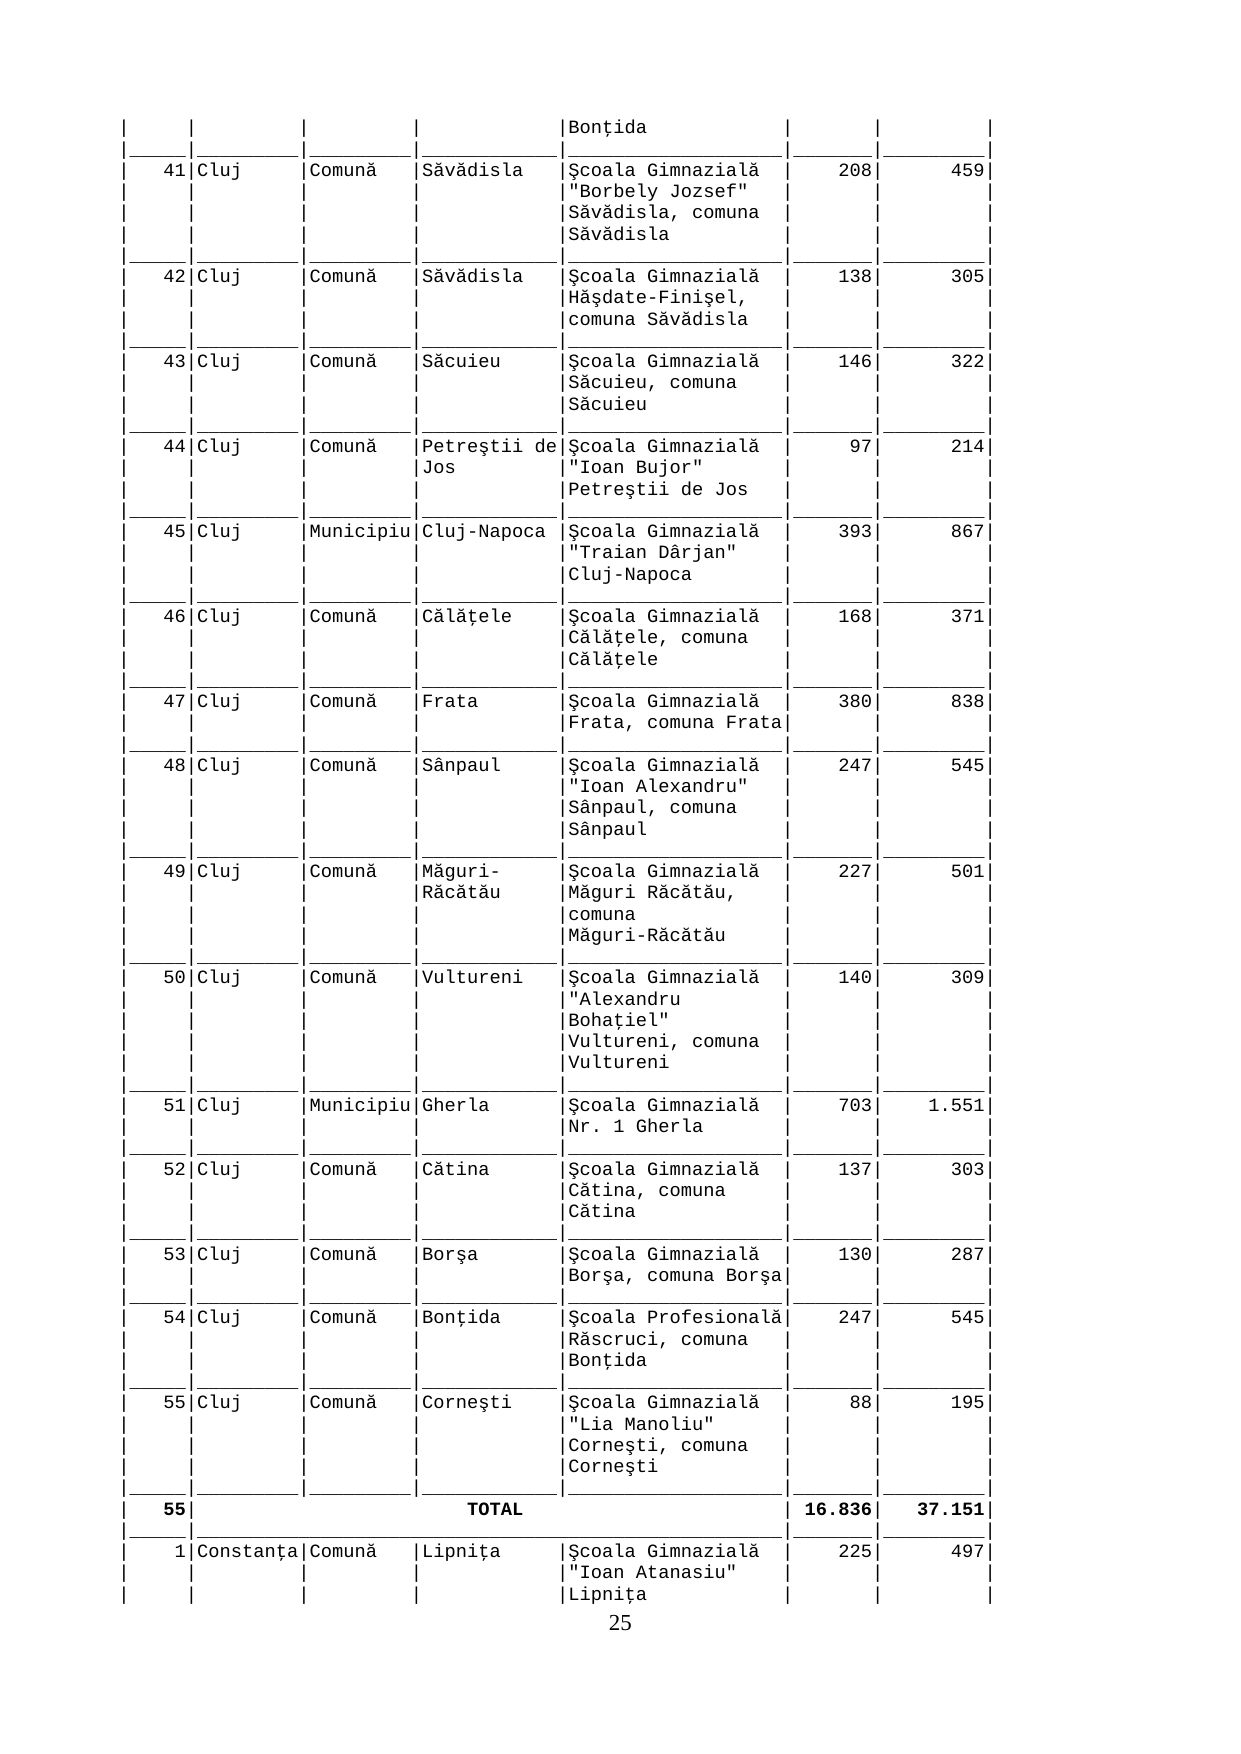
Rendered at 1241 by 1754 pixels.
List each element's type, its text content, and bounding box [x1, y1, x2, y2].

text | | | | |"Ioan Alexandru" | | | [118, 777, 1122, 798]
text | | | | |Săvădisla, comuna | | | [118, 203, 1122, 224]
text |_____|_________|_________|____________|___________________|_______|_________| [118, 331, 1122, 352]
text | 53|Cluj |Comună |Borşa |Şcoala Gimnazială | 130| 287| [118, 1244, 1122, 1266]
text | | | | |Corneşti, comuna | | | [118, 1436, 1122, 1457]
text | 41|Cluj |Comună |Săvădisla |Şcoala Gimnazială | 208| 459| [118, 161, 1122, 182]
text | | | | |Corneşti | | | [118, 1457, 1122, 1478]
text | 45|Cluj |Municipiu|Cluj-Napoca |Şcoala Gimnazială | 393| 867| [118, 522, 1122, 543]
text | | | | |Călăţele, comuna | | | [118, 628, 1122, 649]
text |_____|_________|_________|____________|___________________|_______|_________| [118, 947, 1122, 968]
text | | | |Jos |"Ioan Bujor" | | | [118, 458, 1122, 479]
text | | | | |Bonţida | | | [118, 1351, 1122, 1372]
text |_____|____________________________________________________|_______|_________| [118, 1521, 1122, 1542]
text | | | | |Măguri-Răcătău | | | [118, 926, 1122, 947]
text | 51|Cluj |Municipiu|Gherla |Şcoala Gimnazială | 703| 1.551| [118, 1096, 1122, 1117]
text | | | | |Răscruci, comuna | | | [118, 1329, 1122, 1351]
text | | | | |Borşa, comuna Borşa| | | [118, 1266, 1122, 1287]
text | 48|Cluj |Comună |Sânpaul |Şcoala Gimnazială | 247| 545| [118, 756, 1122, 777]
text |_____|_________|_________|____________|___________________|_______|_________| [118, 1138, 1122, 1159]
text | | | | |Săcuieu, comuna | | | [118, 373, 1122, 394]
text |_____|_________|_________|____________|___________________|_______|_________| [118, 586, 1122, 607]
text | | | | |Sânpaul, comuna | | | [118, 798, 1122, 819]
text | | | | |Bonţida | | | [118, 118, 1122, 139]
text |_____|_________|_________|____________|___________________|_______|_________| [118, 416, 1122, 437]
text | 54|Cluj |Comună |Bonţida |Şcoala Profesională| 247| 545| [118, 1308, 1122, 1329]
text | 47|Cluj |Comună |Frata |Şcoala Gimnazială | 380| 838| [118, 692, 1122, 713]
text | | | | |"Ioan Atanasiu" | | | [118, 1563, 1122, 1584]
text | 46|Cluj |Comună |Călăţele |Şcoala Gimnazială | 168| 371| [118, 607, 1122, 628]
text | 43|Cluj |Comună |Săcuieu |Şcoala Gimnazială | 146| 322| [118, 352, 1122, 373]
text | | | | |Săvădisla | | | [118, 224, 1122, 246]
text | 42|Cluj |Comună |Săvădisla |Şcoala Gimnazială | 138| 305| [118, 267, 1122, 288]
text | | | | |comuna Săvădisla | | | [118, 309, 1122, 331]
text |_____|_________|_________|____________|___________________|_______|_________| [118, 1478, 1122, 1499]
text | | | | |Vultureni | | | [118, 1053, 1122, 1074]
text |_____|_________|_________|____________|___________________|_______|_________| [118, 1074, 1122, 1096]
text | | | |Răcătău |Măguri Răcătău, | | | [118, 883, 1122, 904]
text | | | | |Frata, comuna Frata| | | [118, 713, 1122, 734]
text |_____|_________|_________|____________|___________________|_______|_________| [118, 1287, 1122, 1308]
text | | | | |Nr. 1 Gherla | | | [118, 1117, 1122, 1138]
text | | | | |Lipniţa | | | [118, 1584, 1122, 1606]
text | | | | |Vultureni, comuna | | | [118, 1032, 1122, 1053]
text | | | | |Petreştii de Jos | | | [118, 479, 1122, 501]
text | 55|Cluj |Comună |Corneşti |Şcoala Gimnazială | 88| 195| [118, 1393, 1122, 1414]
text | 52|Cluj |Comună |Cătina |Şcoala Gimnazială | 137| 303| [118, 1159, 1122, 1181]
text | 44|Cluj |Comună |Petreştii de|Şcoala Gimnazială | 97| 214| [118, 437, 1122, 458]
text |_____|_________|_________|____________|___________________|_______|_________| [118, 1372, 1122, 1393]
text | 49|Cluj |Comună |Măguri- |Şcoala Gimnazială | 227| 501| [118, 862, 1122, 883]
text | | | | |Hăşdate-Finişel, | | | [118, 288, 1122, 309]
text | | | | |Cătina, comuna | | | [118, 1181, 1122, 1202]
text | | | | |Sânpaul | | | [118, 819, 1122, 841]
text | | | | |Săcuieu | | | [118, 394, 1122, 416]
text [118, 139, 1122, 161]
text |_____|_________|_________|____________|___________________|_______|_________| [118, 246, 1122, 267]
text | | | | |"Traian Dârjan" | | | [118, 543, 1122, 564]
text | | | | |"Lia Manoliu" | | | [118, 1414, 1122, 1436]
text | 1|Constanţa|Comună |Lipniţa |Şcoala Gimnazială | 225| 497| [118, 1542, 1122, 1563]
text | 50|Cluj |Comună |Vultureni |Şcoala Gimnazială | 140| 309| [118, 968, 1122, 989]
text | | | | |Călăţele | | | [118, 649, 1122, 671]
text | | | | |"Borbely Jozsef" | | | [118, 182, 1122, 203]
text | | | | |comuna | | | [118, 904, 1122, 926]
text | | | | |Cluj-Napoca | | | [118, 564, 1122, 586]
text |_____|_________|_________|____________|___________________|_______|_________| [118, 671, 1122, 692]
text | 55| TOTAL | 16.836| 37.151| [118, 1499, 1122, 1521]
text |_____|_________|_________|____________|___________________|_______|_________| [118, 734, 1122, 756]
text | | | | |Bohaţiel" | | | [118, 1011, 1122, 1032]
text |_____|_________|_________|____________|___________________|_______|_________| [118, 1223, 1122, 1244]
text | | | | |"Alexandru | | | [118, 989, 1122, 1011]
text |_____|_________|_________|____________|___________________|_______|_________| [118, 501, 1122, 522]
text |_____|_________|_________|____________|___________________|_______|_________| [118, 841, 1122, 862]
text | | | | |Cătina | | | [118, 1202, 1122, 1223]
